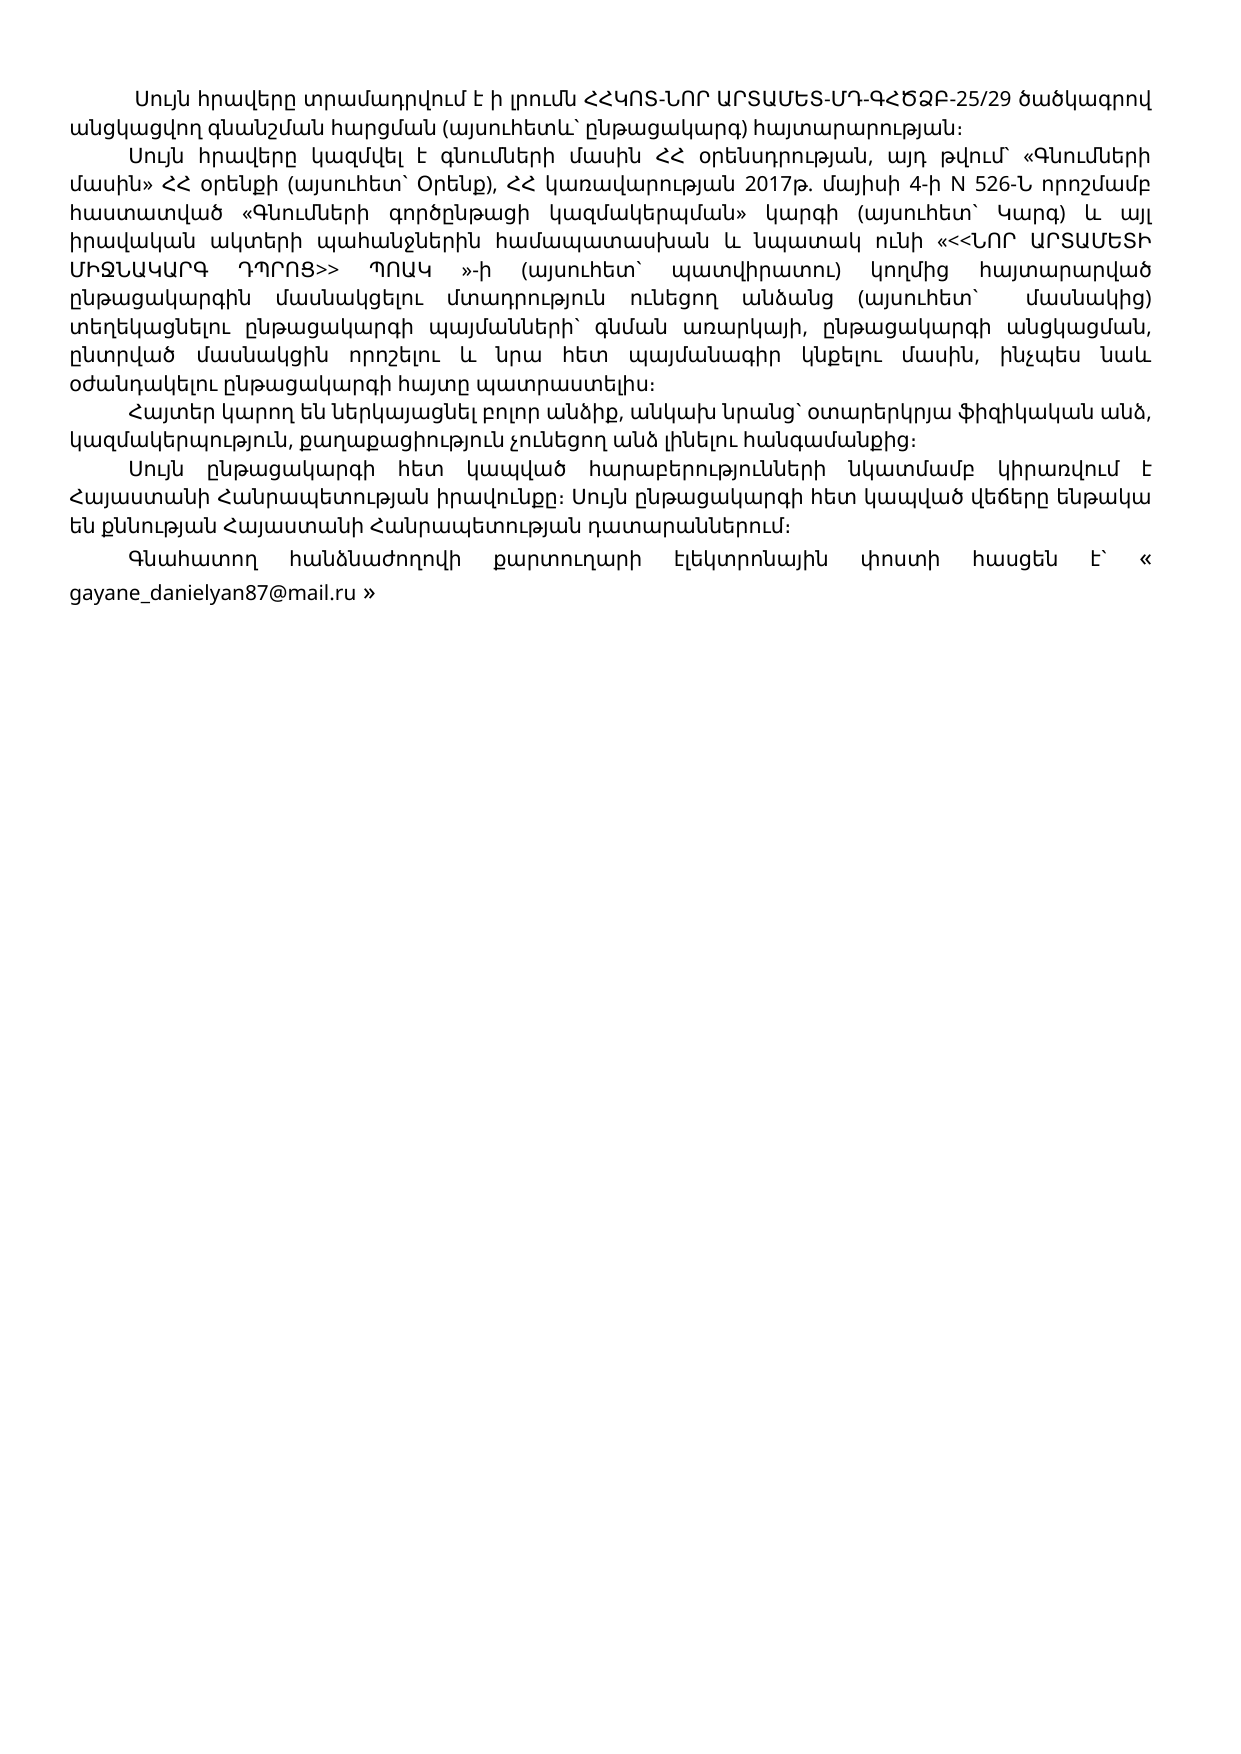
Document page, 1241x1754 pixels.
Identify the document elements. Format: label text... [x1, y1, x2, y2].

text Սույն հրավերը տրամադրվում է ի լրումն ՀՀԿՈՏ-ՆՈՐ ԱՐՏԱՄԵՏ-ՄԴ-ԳՀԾՁԲ-25/29 ծածկագրով անցկացվող գնանշման հարցման (այսուհետև` ընթացակարգ) հայտարարության։ [69, 84, 1152, 141]
text Հայտեր կարող են ներկայացնել բոլոր անձիք, անկախ նրանց` օտարերկրյա ֆիզիկական անձ, կազմակերպություն, քաղաքացիություն չունեցող անձ լինելու հանգամանքից։ [69, 397, 1152, 454]
text Սույն հրավերը կազմվել է գնումների մասին ՀՀ օրենսդրության, այդ թվում` «Գնումների մասին» ՀՀ օրենքի (այսուհետ` Օրենք), ՀՀ կառավարության 2017թ. մայիսի 4-ի N 526-Ն որոշմամբ հաստատված «Գնումների գործընթացի կազմակերպման» կարգի (այսուհետ` Կարգ) և այլ իրավական ակտերի պահանջներին համապատասխան և նպատակ ունի «<<ՆՈՐ ԱՐՏԱՄԵՏԻ ՄԻՋՆԱԿԱՐԳ ԴՊՐՈՑ>> ՊՈԱԿ »-ի (այսուհետ` պատվիրատու) կողմից հայտարարված ընթացակարգին մասնակցելու մտադրություն ունեցող անձանց (այսուհետ` մասնակից) տեղեկացնելու ընթացակարգի պայմանների` գնման առարկայի, ընթացակարգի անցկացման, ընտրված մասնակցին որոշելու և նրա հետ պայմանագիր կնքելու մասին, ինչպես նաև օժանդակելու ընթացակարգի հայտը պատրաստելիս։ [69, 141, 1152, 397]
text Սույն ընթացակարգի հետ կապված հարաբերությունների նկատմամբ կիրառվում է Հայաստանի Հանրապետության իրավունքը։ Սույն ընթացակարգի հետ կապված վեճերը ենթակա են քննության Հայաստանի Հանրապետության դատարաններում։ [69, 454, 1152, 539]
text Գնահատող հանձնաժողովի քարտուղարի էլեկտրոնային փոստի հասցեն է` « gayane_danielyan87@mail.ru » [69, 539, 1152, 607]
